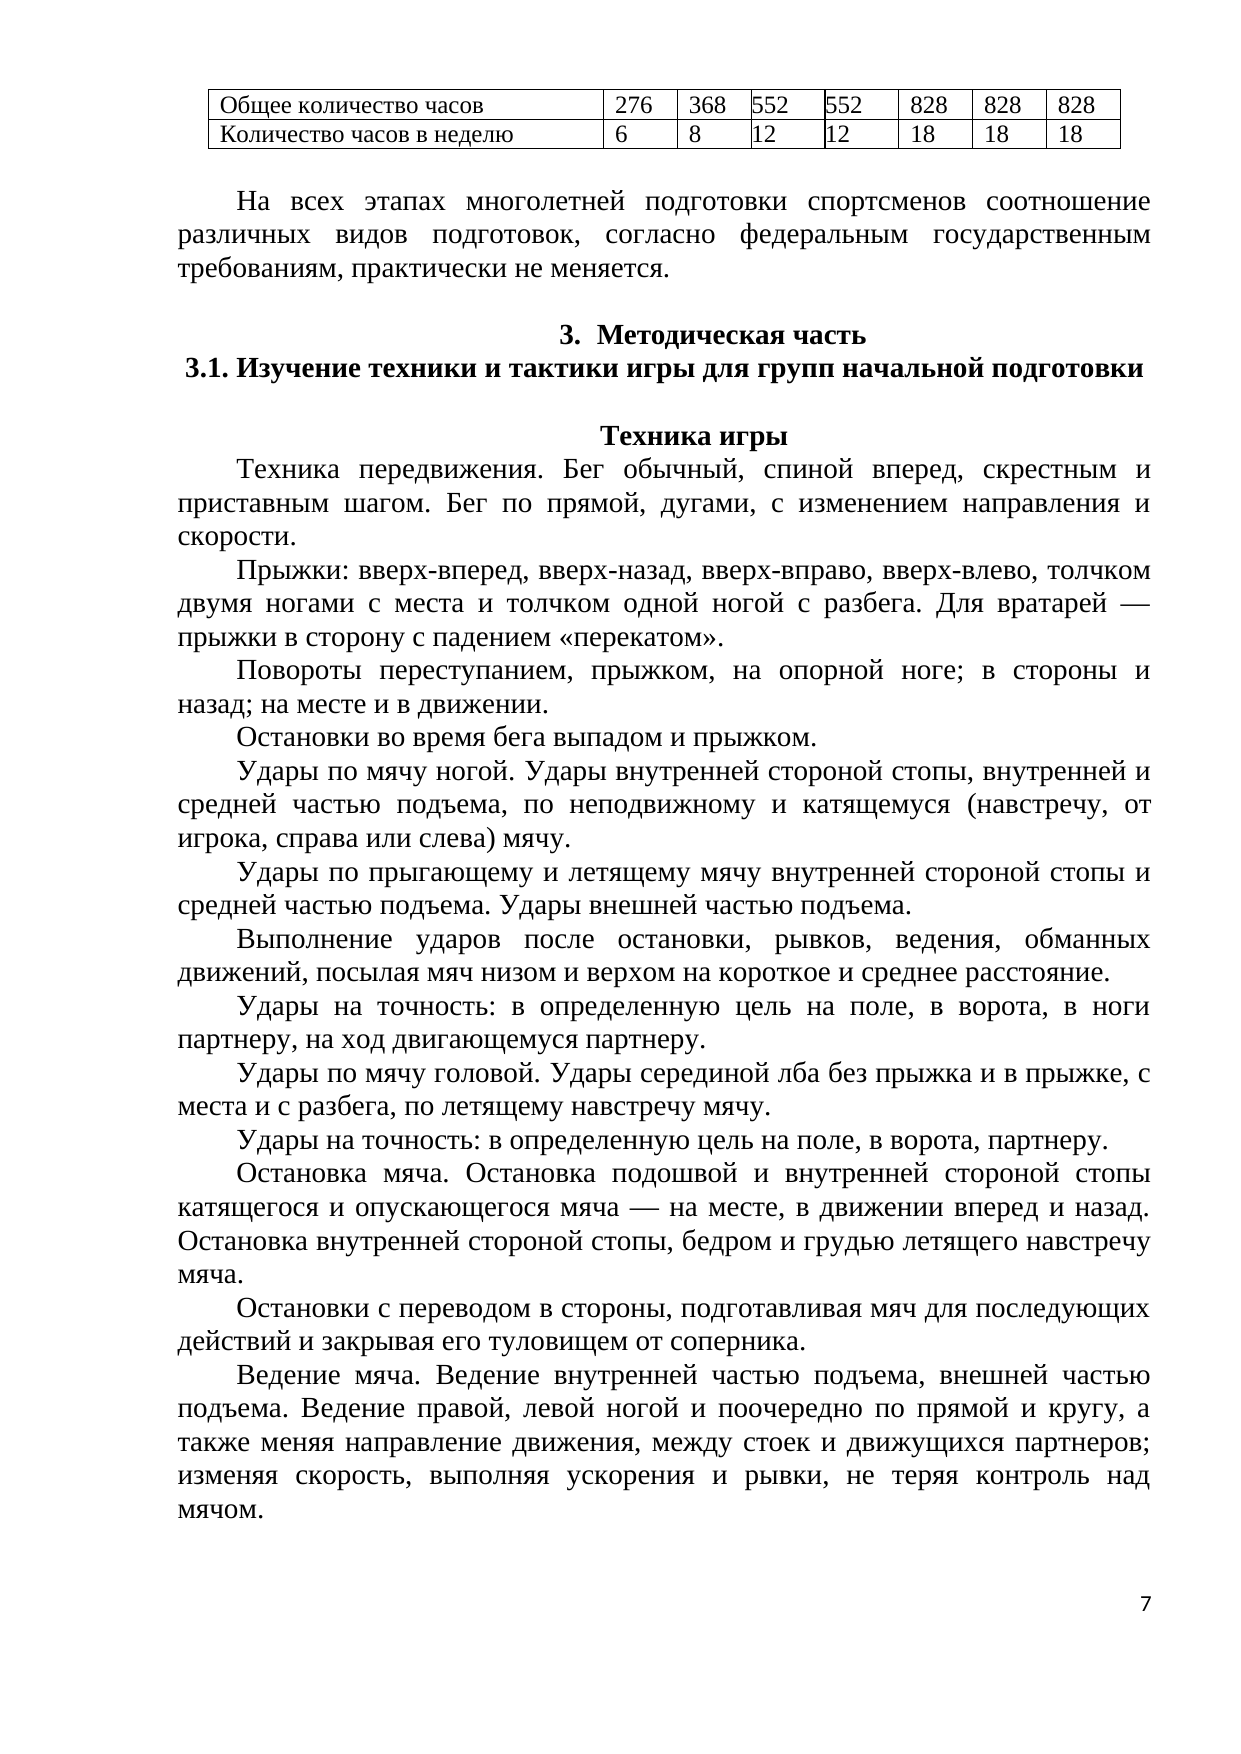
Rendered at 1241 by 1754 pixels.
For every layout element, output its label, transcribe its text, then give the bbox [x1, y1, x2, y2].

table_cell 12 [752, 120, 824, 148]
text На всех этапах многолетней подготовки спортсменов соотношение различных видов подготовок, согласно федеральным государственным требованиям, практически не меняется. [177, 183, 1152, 283]
text Прыжки: вверх-вперед, вверх-назад, вверх-вправо, вверх-влево, толчком двумя ногами с места и толчком одной ногой с разбега. Для вратарей — прыжки в сторону с падением «перекатом». [177, 552, 1152, 652]
table_cell 18 [973, 120, 1046, 148]
table_cell 828 [973, 90, 1046, 118]
table_cell 12 [826, 120, 898, 148]
table_cell 552 [752, 90, 824, 118]
list Методическая часть [274, 317, 1152, 351]
table_cell 828 [899, 90, 972, 118]
text Удары по прыгающему и летящему мячу внутренней стороной стопы и средней частью подъема. Удары внешней частью подъема. [177, 854, 1152, 921]
table_cell 18 [899, 120, 972, 148]
table_cell 6 [604, 120, 677, 148]
table_cell 276 [604, 90, 677, 118]
table_cell 18 [1047, 120, 1120, 148]
text Удары на точность: в определенную цель на поле, в ворота, партнеру. [177, 1122, 1152, 1156]
table_cell Общее количество часов [209, 90, 603, 118]
table_cell Количество часов в неделю [209, 120, 603, 148]
text Удары по мячу головой. Удары серединой лба без прыжка и в прыжке, с места и с разбега, по летящему навстречу мячу. [177, 1055, 1152, 1122]
text Остановки во время бега выпадом и прыжком. [177, 719, 1152, 753]
table_cell 552 [826, 90, 898, 118]
text Удары на точность: в определенную цель на поле, в ворота, в ноги партнеру, на ход двигающемуся партнеру. [177, 988, 1152, 1055]
text Техника передвижения. Бег обычный, спиной вперед, скрестным и приставным шагом. Бег по прямой, дугами, с изменением направления и скорости. [177, 451, 1152, 552]
text Остановка мяча. Остановка подошвой и внутренней стороной стопы катящегося и опускающегося мяча — на месте, в движении вперед и назад. Остановка внутренней стороной стопы, бедром и грудью летящего навстречу мяча. [177, 1156, 1152, 1290]
table_cell 368 [678, 90, 751, 118]
text Ведение мяча. Ведение внутренней частью подъема, внешней частью подъема. Ведение правой, левой ногой и поочередно по прямой и кругу, а также меняя направление движения, между стоек и движущихся партнеров; изменяя скорость, выполняя ускорения и рывки, не теряя контроль над мячом. [177, 1357, 1152, 1524]
table_cell 8 [678, 120, 751, 148]
text Остановки с переводом в стороны, подготавливая мяч для последующих действий и закрывая его туловищем от соперника. [177, 1290, 1152, 1357]
text 3.1. Изучение техники и тактики игры для групп начальной подготовки [177, 351, 1152, 384]
table_cell 828 [1047, 90, 1120, 118]
text Выполнение ударов после остановки, рывков, ведения, обманных движений, посылая мяч низом и верхом на короткое и среднее расстояние. [177, 921, 1152, 988]
text Повороты переступанием, прыжком, на опорной ноге; в стороны и назад; на месте и в движении. [177, 652, 1152, 719]
text Техника игры [177, 418, 1152, 451]
text Удары по мячу ногой. Удары внутренней стороной стопы, внутренней и средней частью подъема, по неподвижному и катящемуся (навстречу, от игрока, справа или слева) мячу. [177, 753, 1152, 854]
